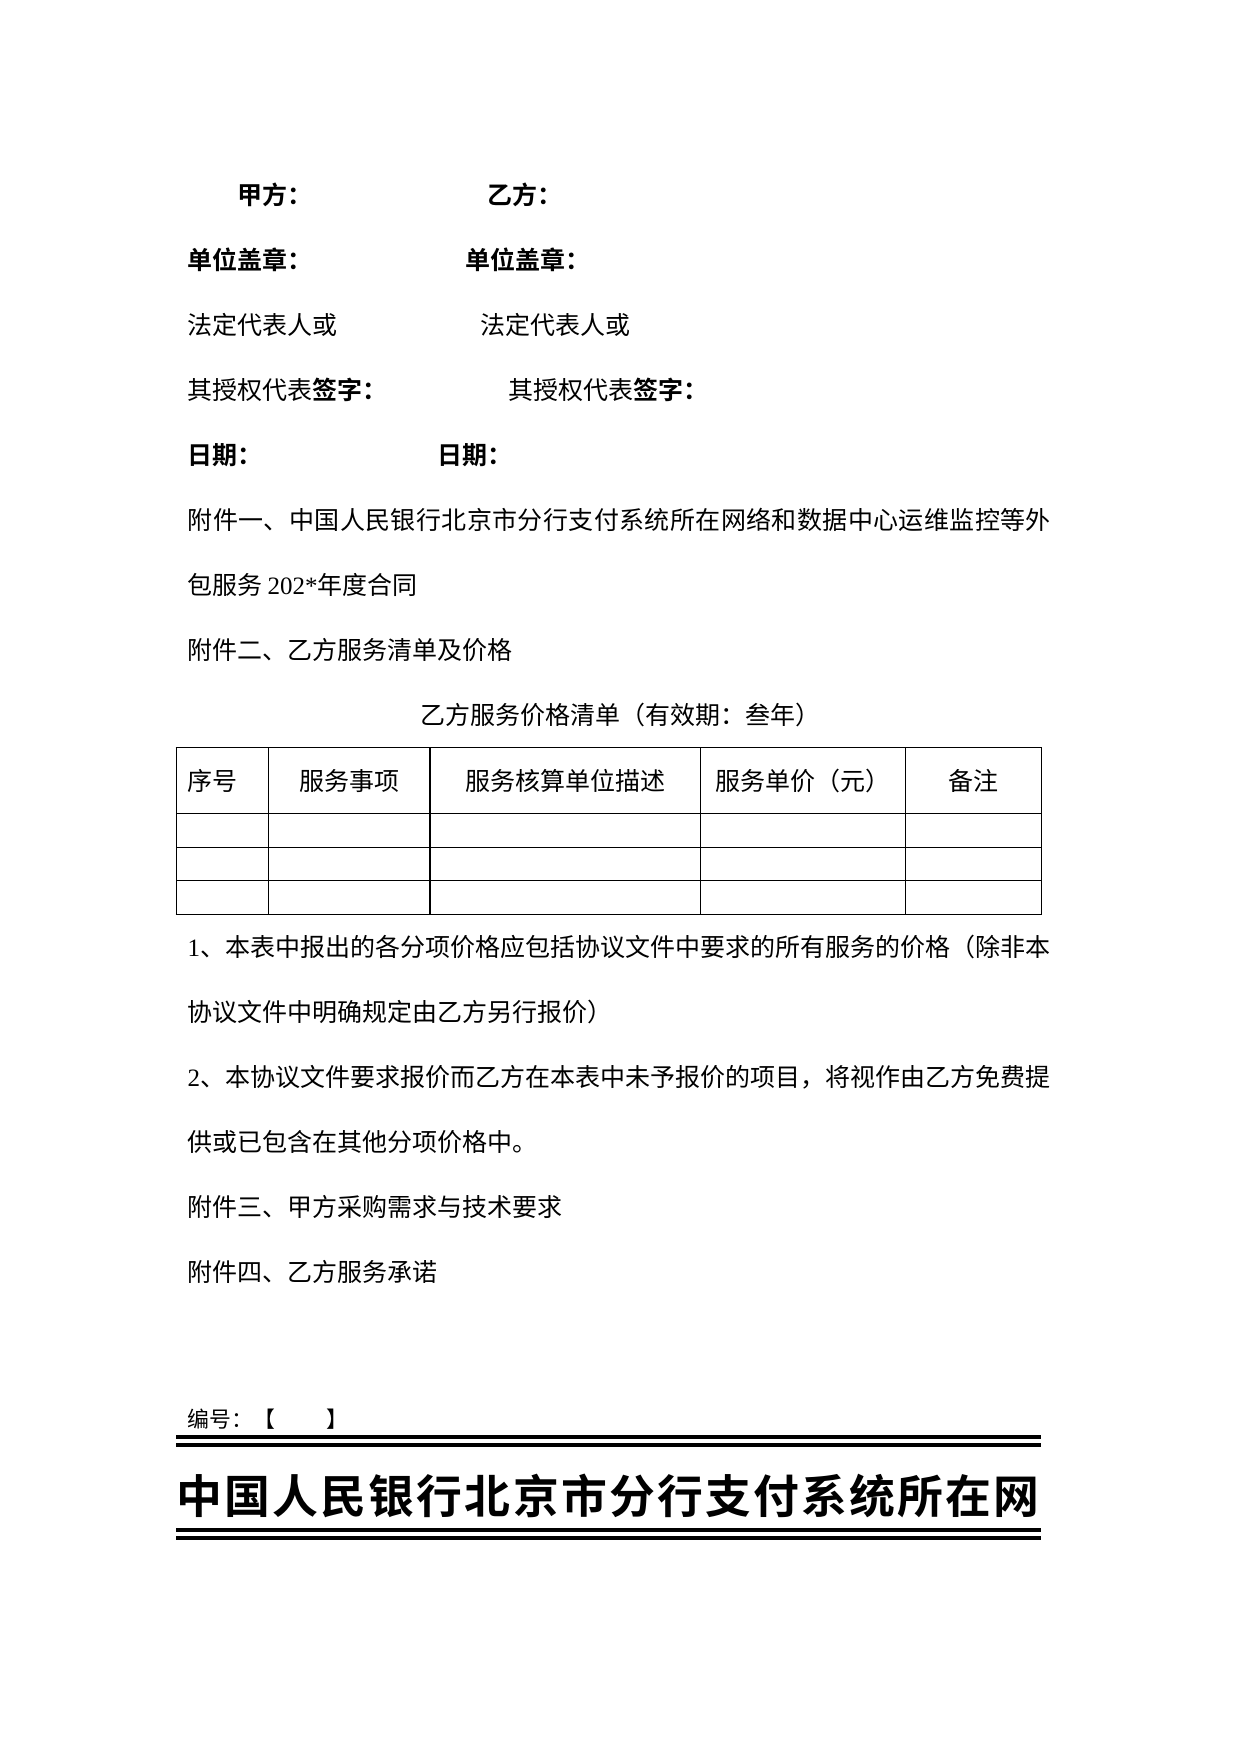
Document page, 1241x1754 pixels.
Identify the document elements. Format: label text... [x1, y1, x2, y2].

text 2、本协议文件要求报价而乙方在本表中未予报价的项目，将视作由乙方免费提供或已包含在其他分项价格中。 [187, 1045, 1053, 1175]
table_cell [701, 881, 905, 914]
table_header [176, 1439, 1041, 1443]
text 乙方服务价格清单（有效期：叁年） [187, 682, 1053, 747]
table_cell [177, 814, 268, 847]
table_cell [431, 814, 700, 847]
table_cell [906, 848, 1041, 880]
table_cell [269, 848, 429, 880]
text 甲方： 乙方： [187, 162, 1053, 227]
table_cell [431, 848, 700, 880]
text 其授权代表签字： 其授权代表签字： [187, 357, 1053, 422]
table_header 序号 [177, 748, 268, 813]
table_cell [701, 814, 905, 847]
text 法定代表人或 法定代表人或 [187, 292, 1053, 357]
table_header 服务单价（元） [701, 748, 905, 813]
text 1、本表中报出的各分项价格应包括协议文件中要求的所有服务的价格（除非本协议文件中明确规定由乙方另行报价） [187, 915, 1053, 1045]
text 编号：【 】 [187, 1402, 1053, 1435]
table_header 服务事项 [269, 748, 429, 813]
text 附件一、中国人民银行北京市分行支付系统所在网络和数据中心运维监控等外包服务202*年度合同 [187, 487, 1053, 617]
table_cell [177, 848, 268, 880]
table_header 服务核算单位描述 [431, 748, 700, 813]
table_cell [906, 814, 1041, 847]
table_cell [177, 881, 268, 914]
table_cell [269, 814, 429, 847]
table_cell [701, 848, 905, 880]
text 附件三、甲方采购需求与技术要求 [187, 1175, 1053, 1240]
table_cell [431, 881, 700, 914]
table_header 备注 [906, 748, 1041, 813]
text 附件四、乙方服务承诺 [187, 1240, 1053, 1305]
table_cell [269, 881, 429, 914]
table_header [176, 1447, 1041, 1528]
text 附件二、乙方服务清单及价格 [187, 617, 1053, 682]
text 单位盖章： 单位盖章： [187, 227, 1053, 292]
table_cell [906, 881, 1041, 914]
text 日期： 日期： [187, 422, 1053, 487]
